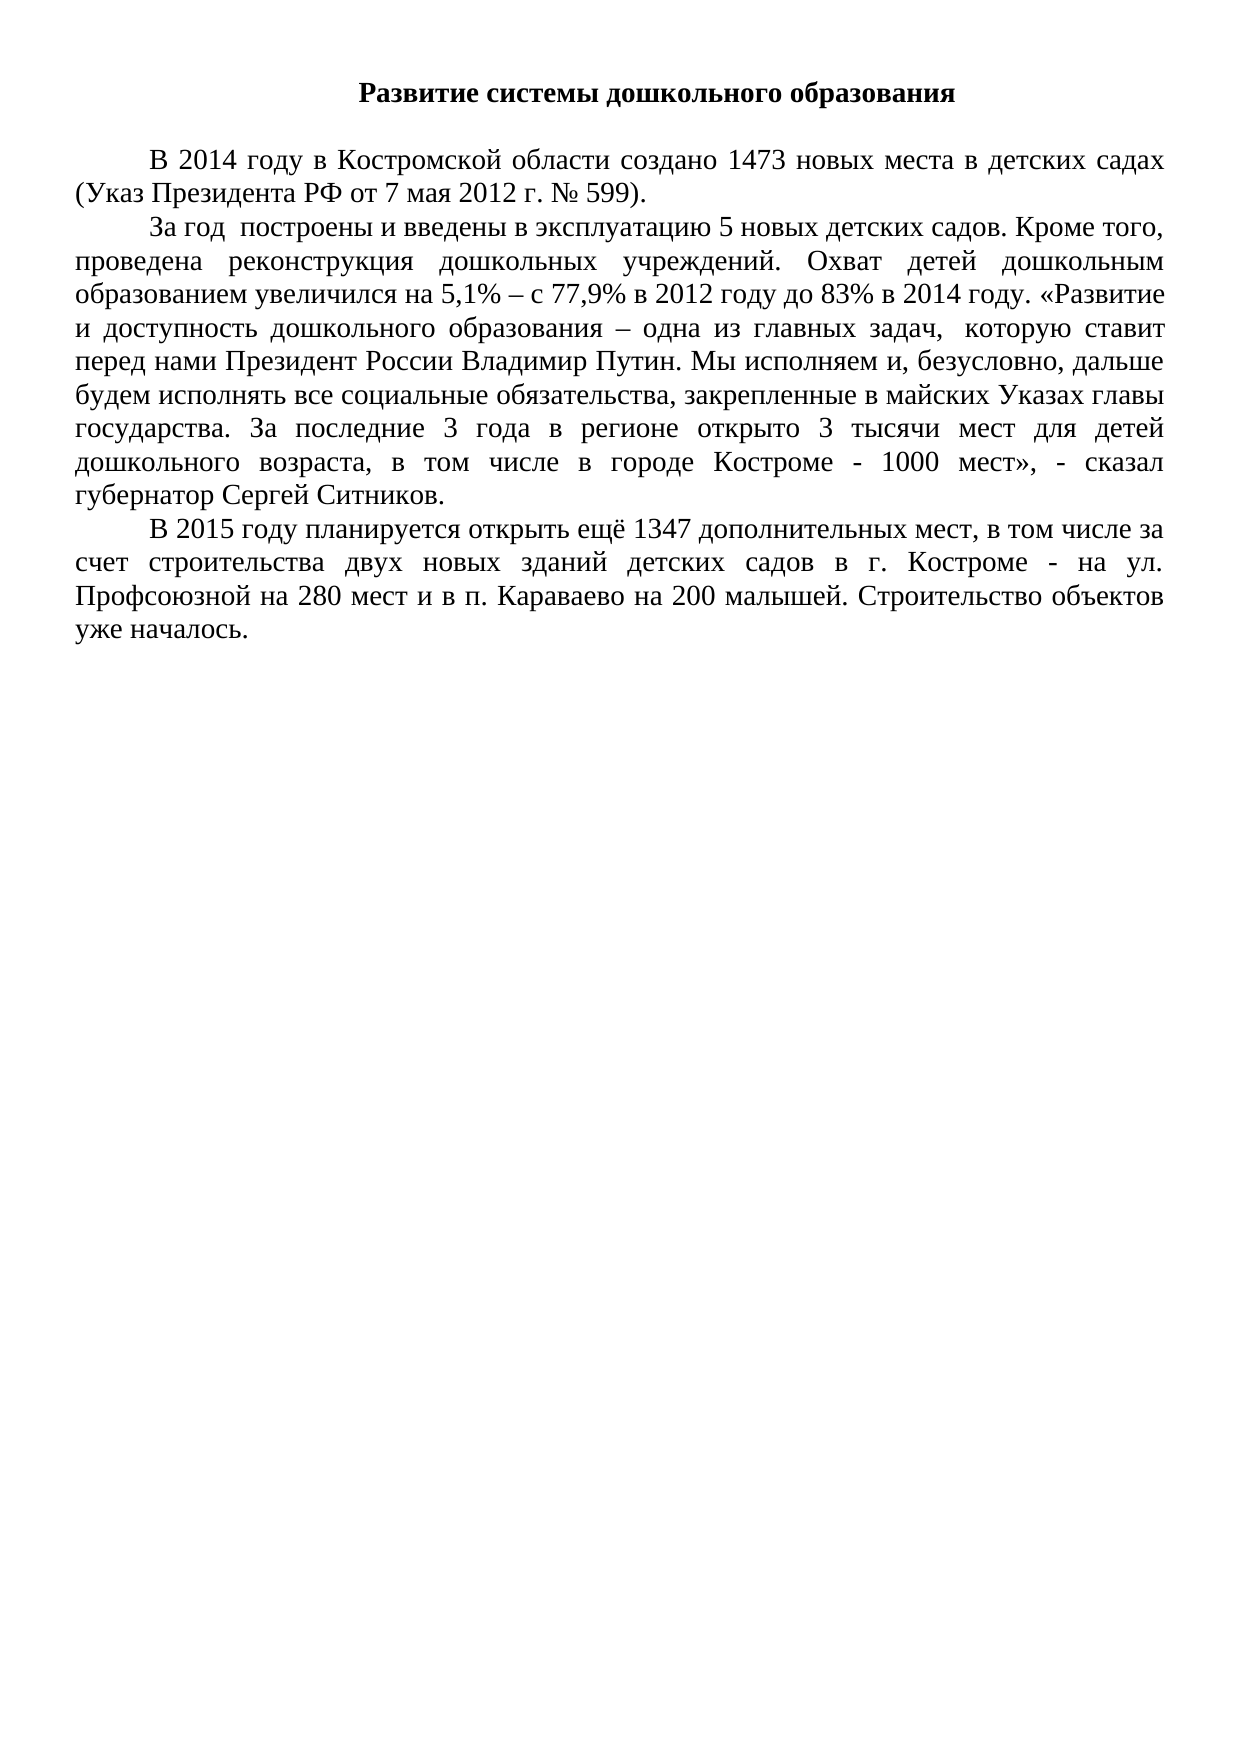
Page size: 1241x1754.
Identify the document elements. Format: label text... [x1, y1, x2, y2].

text Развитие системы дошкольного образования [75, 75, 1165, 108]
text В 2015 году планируется открыть ещё 1347 дополнительных мест, в том числе за счет строительства двух новых зданий детских садов в г. Костроме - на ул. Профсоюзной на 280 мест и в п. Караваево на 200 малышей. Строительство объектов уже началось. [75, 511, 1165, 645]
text В 2014 году в Костромской области создано 1473 новых места в детских садах (Указ Президента РФ от 7 мая 2012 г. № 599). [75, 142, 1165, 209]
text За год построены и введены в эксплуатацию 5 новых детских садов. Кроме того, проведена реконструкция дошкольных учреждений. Охват детей дошкольным образованием увеличился на 5,1% – с 77,9% в 2012 году до 83% в 2014 году. «Развитие и доступность дошкольного образования – одна из главных задач, которую ставит перед нами Президент России Владимир Путин. Мы исполняем и, безусловно, дальше будем исполнять все социальные обязательства, закрепленные в майских Указах главы государства. За последние 3 года в регионе открыто 3 тысячи мест для детей дошкольного возраста, в том числе в городе Костроме - 1000 мест», - сказал губернатор Сергей Ситников. [75, 209, 1165, 511]
